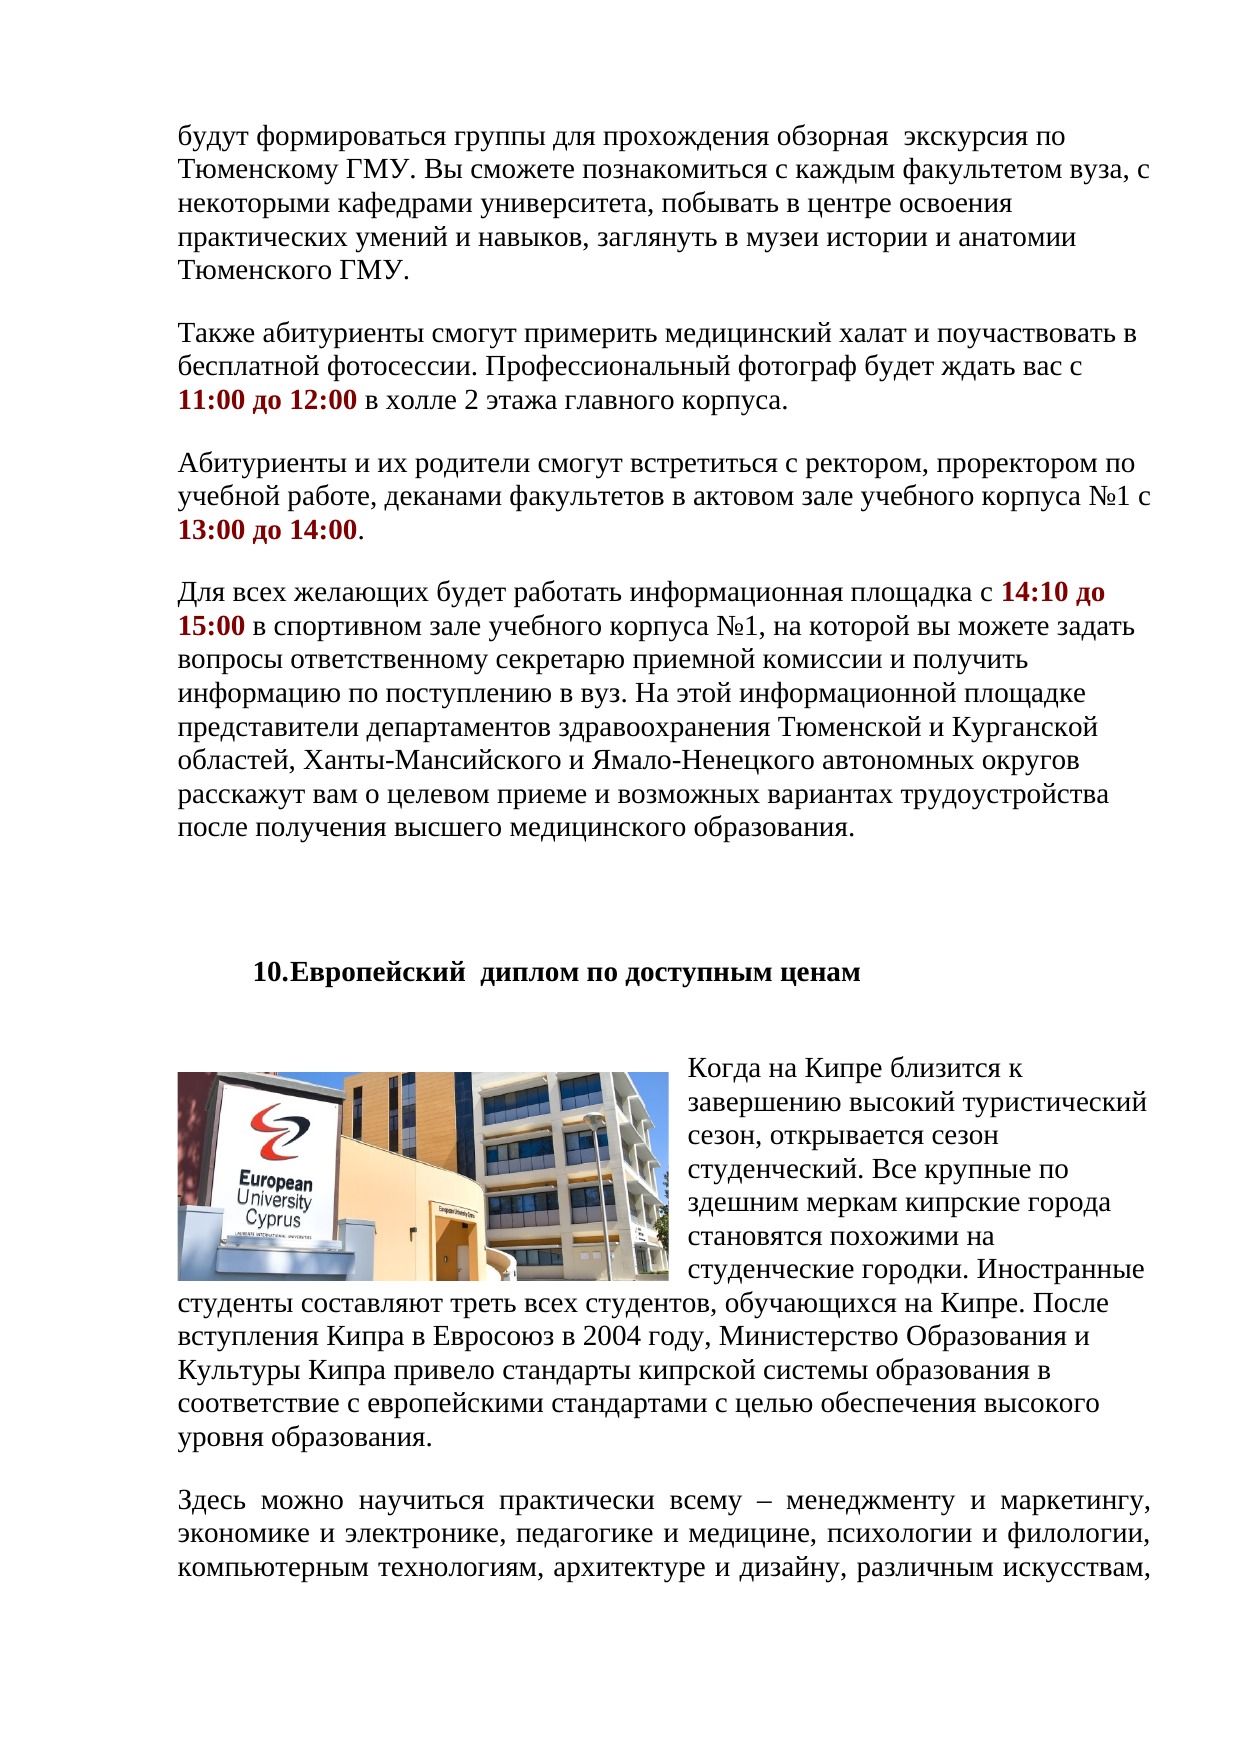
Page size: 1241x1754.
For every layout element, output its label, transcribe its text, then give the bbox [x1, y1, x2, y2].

text Абитуриенты и их родители смогут встретиться с ректором, проректором по учебной работе, деканами факультетов в актовом зале учебного корпуса №1 с 13:00 до 14:00. [177, 445, 1152, 545]
picture [177, 1072, 669, 1281]
text Для всех желающих будет работать информационная площадка с 14:10 до 15:00 в спортивном зале учебного корпуса №1, на которой вы можете задать вопросы ответственному секретарю приемной комиссии и получить информацию по поступлению в вуз. На этой информационной площадке представители департаментов здравоохранения Тюменской и Курганской областей, Ханты-Мансийского и Ямало-Ненецкого автономных округов расскажут вам о целевом приеме и возможных вариантах трудоустройства после получения высшего медицинского образования. [177, 574, 1152, 843]
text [177, 1482, 1152, 1582]
text Также абитуриенты смогут примерить медицинский халат и поучаствовать в бесплатной фотосессии. Профессиональный фотограф будет ждать вас с 11:00 до 12:00 в холле 2 этажа главного корпуса. [177, 315, 1152, 416]
list Европейский диплом по доступным ценам [252, 954, 1152, 987]
